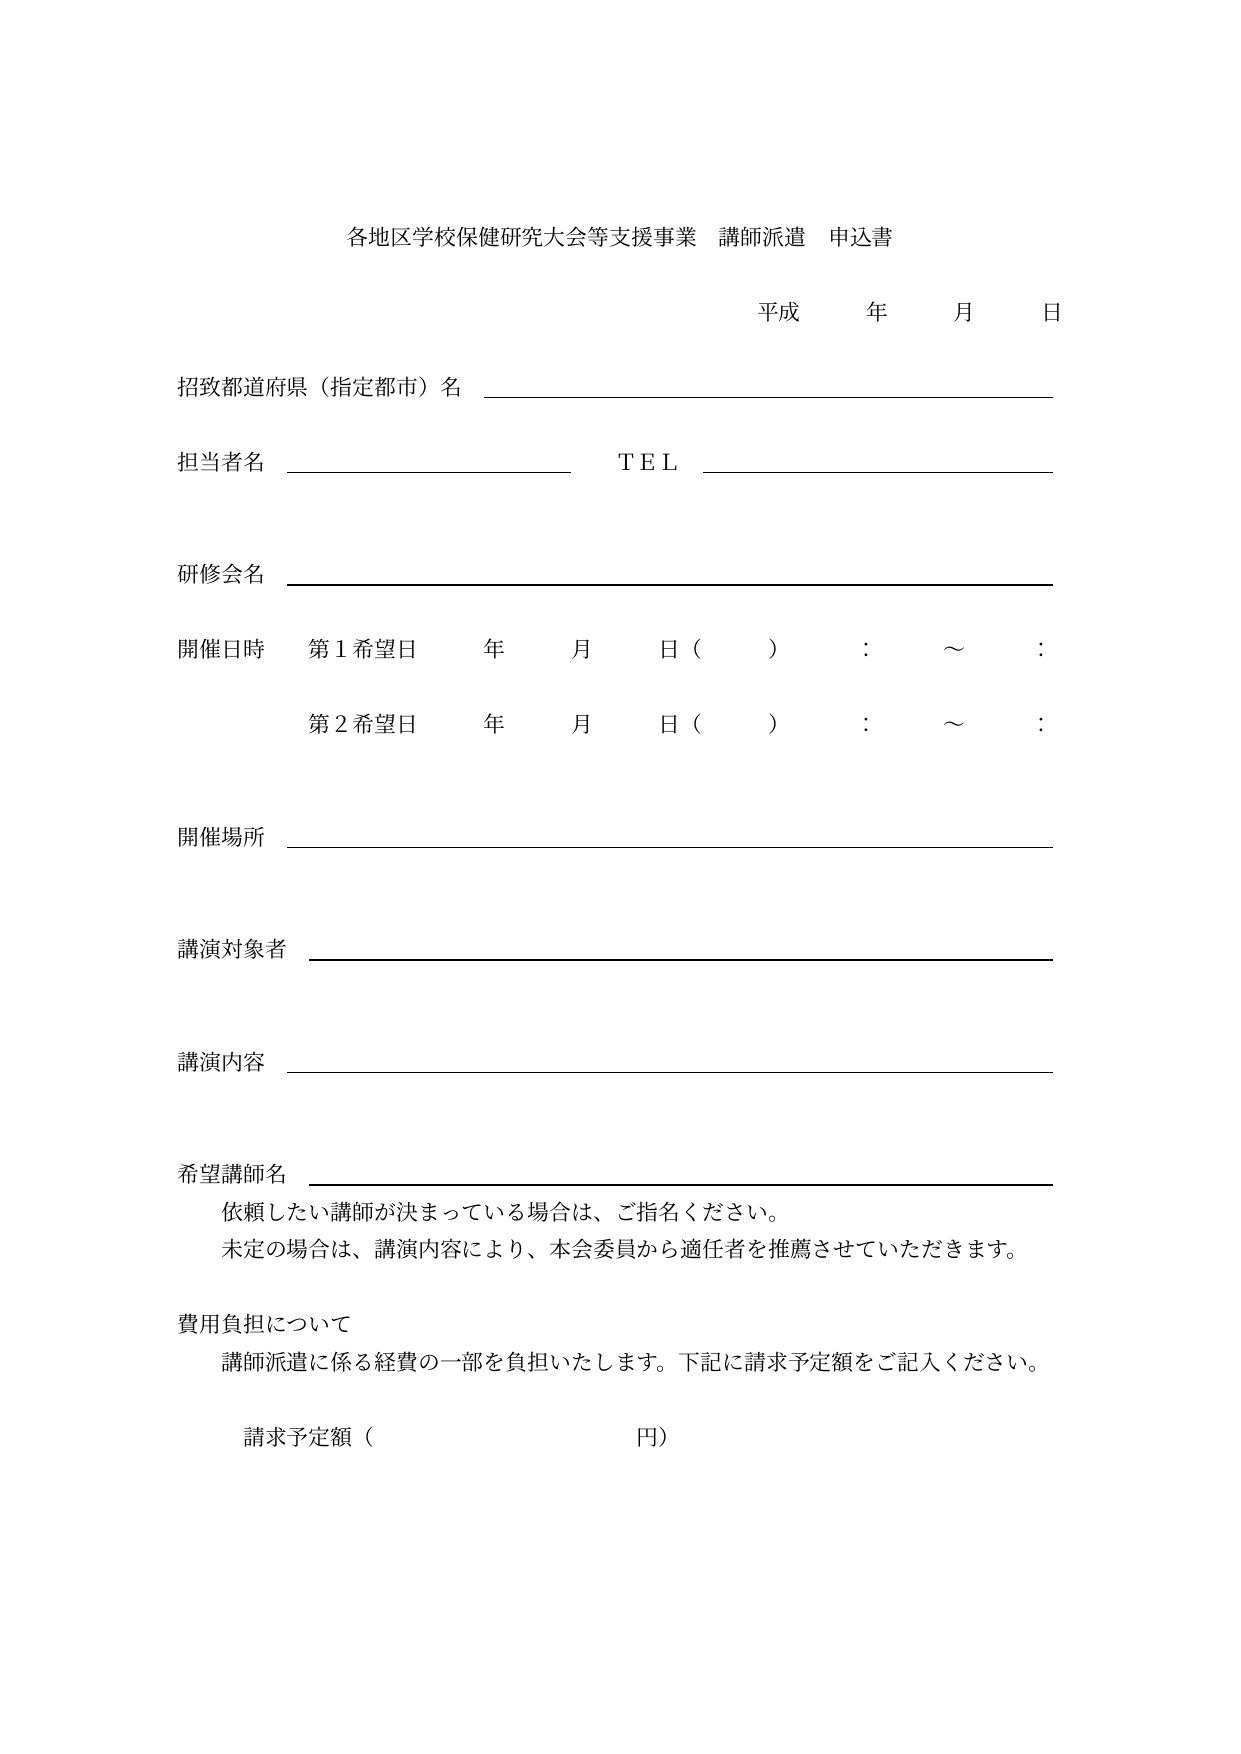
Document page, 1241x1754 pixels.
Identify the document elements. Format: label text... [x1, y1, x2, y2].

text 費用負担について [177, 1304, 1063, 1342]
text 第２希望日 年 月 日（ ） ： ～ ： [177, 704, 1063, 742]
text 講師派遣に係る経費の一部を負担いたします。下記に請求予定額をご記入ください。 [177, 1342, 1063, 1379]
text 開催日時 第１希望日 年 月 日（ ） ： ～ ： [177, 629, 1063, 667]
text 未定の場合は、講演内容により、本会委員から適任者を推薦させていただきます。 [177, 1229, 1063, 1267]
text 招致都道府県（指定都市）名 [177, 367, 1063, 404]
text 希望講師名 [177, 1154, 1063, 1192]
text 請求予定額（ 円） [177, 1417, 1063, 1454]
text 講演内容 [177, 1042, 1063, 1079]
text 開催場所 [177, 817, 1063, 854]
text 担当者名 ＴＥＬ [177, 442, 1063, 479]
text 依頼したい講師が決まっている場合は、ご指名ください。 [177, 1192, 1063, 1229]
text 各地区学校保健研究大会等支援事業 講師派遣 申込書 [177, 217, 1063, 254]
text 研修会名 [177, 554, 1063, 592]
text 講演対象者 [177, 929, 1063, 967]
text 平成 年 月 日 [177, 292, 1063, 329]
